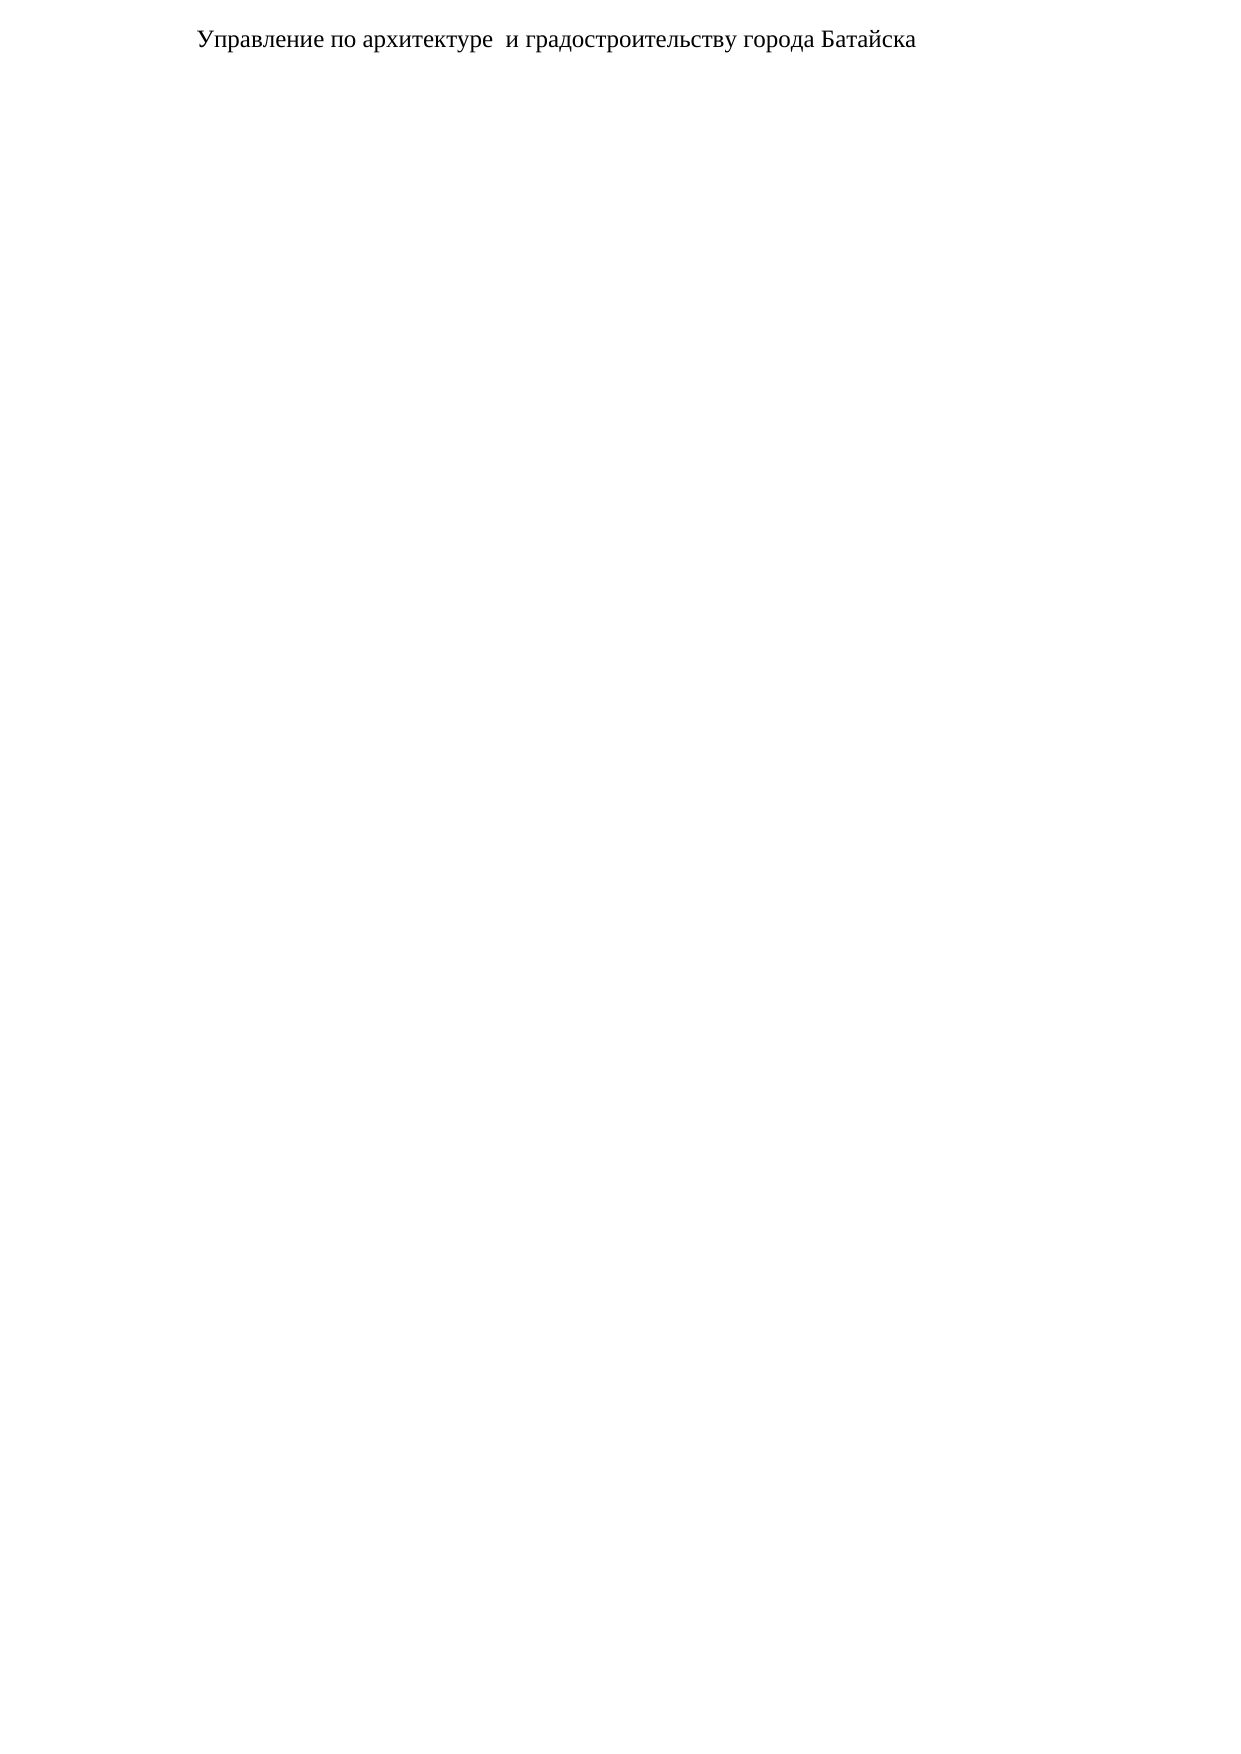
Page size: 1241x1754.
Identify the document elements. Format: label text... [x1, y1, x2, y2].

text Управление по архитектуре и градостроительству города Батайска [65, 24, 1199, 52]
